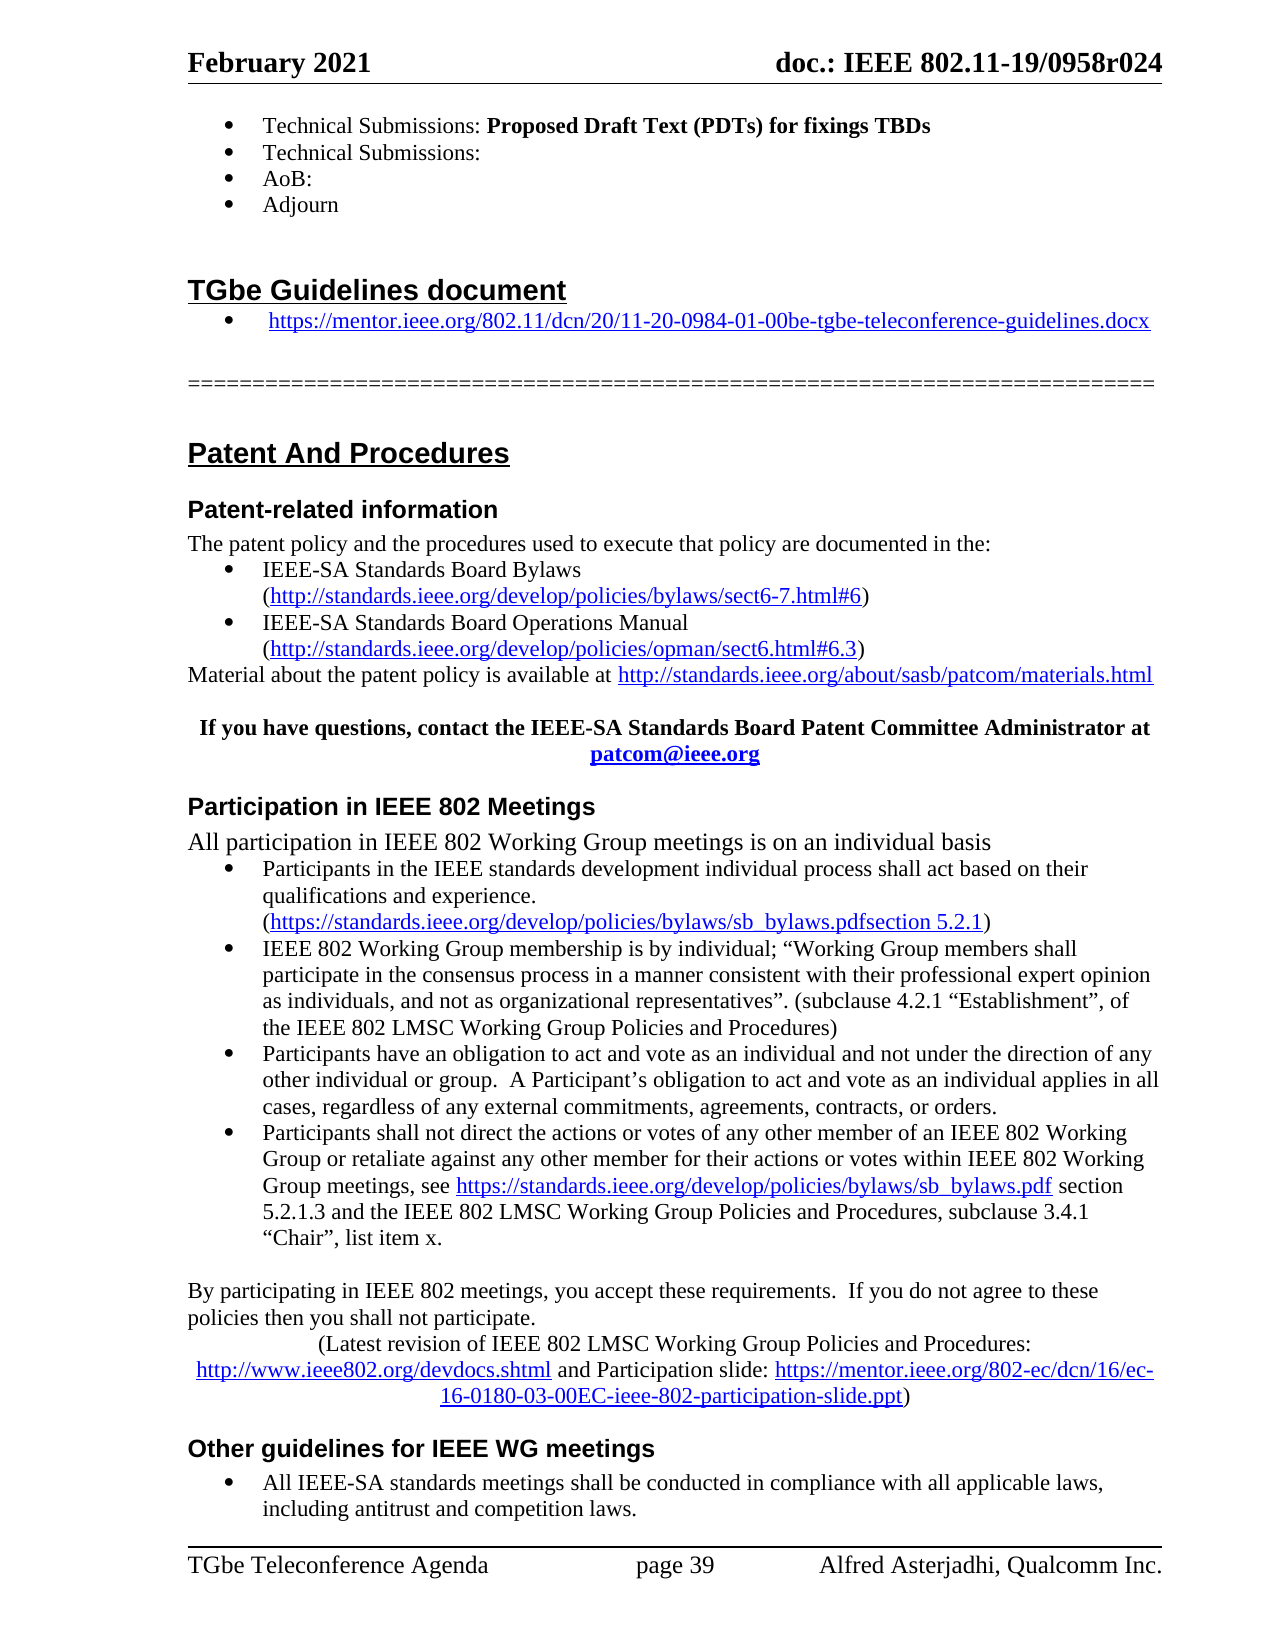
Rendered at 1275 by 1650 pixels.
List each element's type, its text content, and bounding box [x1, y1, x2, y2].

list IEEE-SA Standards Board Bylaws [225, 556, 1162, 582]
subtitle Patent-related information [187, 494, 1162, 523]
text Material about the patent policy is available at http://standards.ieee.org/about/sasb/patcom/materials.html [187, 661, 1162, 688]
subtitle Other guidelines for IEEE WG meetings [187, 1434, 1162, 1463]
subtitle Patent And Procedures [187, 436, 1162, 469]
list (http://standards.ieee.org/develop/policies/bylaws/sect6-7.html#6) [262, 582, 1162, 609]
subtitle Participation in IEEE 802 Meetings [187, 792, 1162, 821]
text If you have questions, contact the IEEE-SA Standards Board Patent Committee Administrator at patcom@ieee.org [187, 714, 1162, 767]
text (Latest revision of IEEE 802 LMSC Working Group Policies and Procedures: http://www.ieee802.org/devdocs.shtml and Participation slide: https://mentor.ieee.org/802-ec/dcn/16/ec-16-0180-03-00EC-ieee-802-participation-slide.ppt) [187, 1330, 1162, 1409]
subtitle TGbe Guidelines document [187, 273, 1162, 307]
list Participants have an obligation to act and vote as an individual and not under the direction of any other individual or group. A Participant’s obligation to act and vote as an individual applies in all cases, regardless of any external commitments, agreements, contracts, or orders. [225, 1040, 1162, 1119]
list Technical Submissions: [225, 139, 1162, 165]
list All IEEE-SA standards meetings shall be conducted in compliance with all applicable laws, including antitrust and competition laws. [225, 1469, 1162, 1522]
text All participation in IEEE 802 Working Group meetings is on an individual basis [187, 827, 1162, 856]
list https://mentor.ieee.org/802.11/dcn/20/11-20-0984-01-00be-tgbe-teleconference-guidelines.docx [225, 307, 1162, 333]
list Technical Submissions: Proposed Draft Text (PDTs) for fixings TBDs [225, 112, 1162, 139]
list IEEE-SA Standards Board Operations Manual (http://standards.ieee.org/develop/policies/opman/sect6.html#6.3) [225, 609, 1162, 661]
list Adjourn [225, 192, 1162, 218]
text =========================================================================== [187, 370, 1162, 396]
list Participants in the IEEE standards development individual process shall act based on their qualifications and experience. (https://standards.ieee.org/develop/policies/bylaws/sb_bylaws.pdfsection 5.2.1) [225, 856, 1162, 934]
text By participating in IEEE 802 meetings, you accept these requirements. If you do not agree to these policies then you shall not participate. [187, 1277, 1162, 1330]
list IEEE 802 Working Group membership is by individual; “Working Group members shall participate in the consensus process in a manner consistent with their professional expert opinion as individuals, and not as organizational representatives”. (subclause 4.2.1 “Establishment”, of the IEEE 802 LMSC Working Group Policies and Procedures) [225, 934, 1162, 1040]
list AoB: [225, 165, 1162, 192]
list Participants shall not direct the actions or votes of any other member of an IEEE 802 Working Group or retaliate against any other member for their actions or votes within IEEE 802 Working Group meetings, see https://standards.ieee.org/develop/policies/bylaws/sb_bylaws.pdf section 5.2.1.3 and the IEEE 802 LMSC Working Group Policies and Procedures, subclause 3.4.1 “Chair”, list item x. [225, 1119, 1162, 1251]
text The patent policy and the procedures used to execute that policy are documented in the: [187, 529, 1162, 556]
